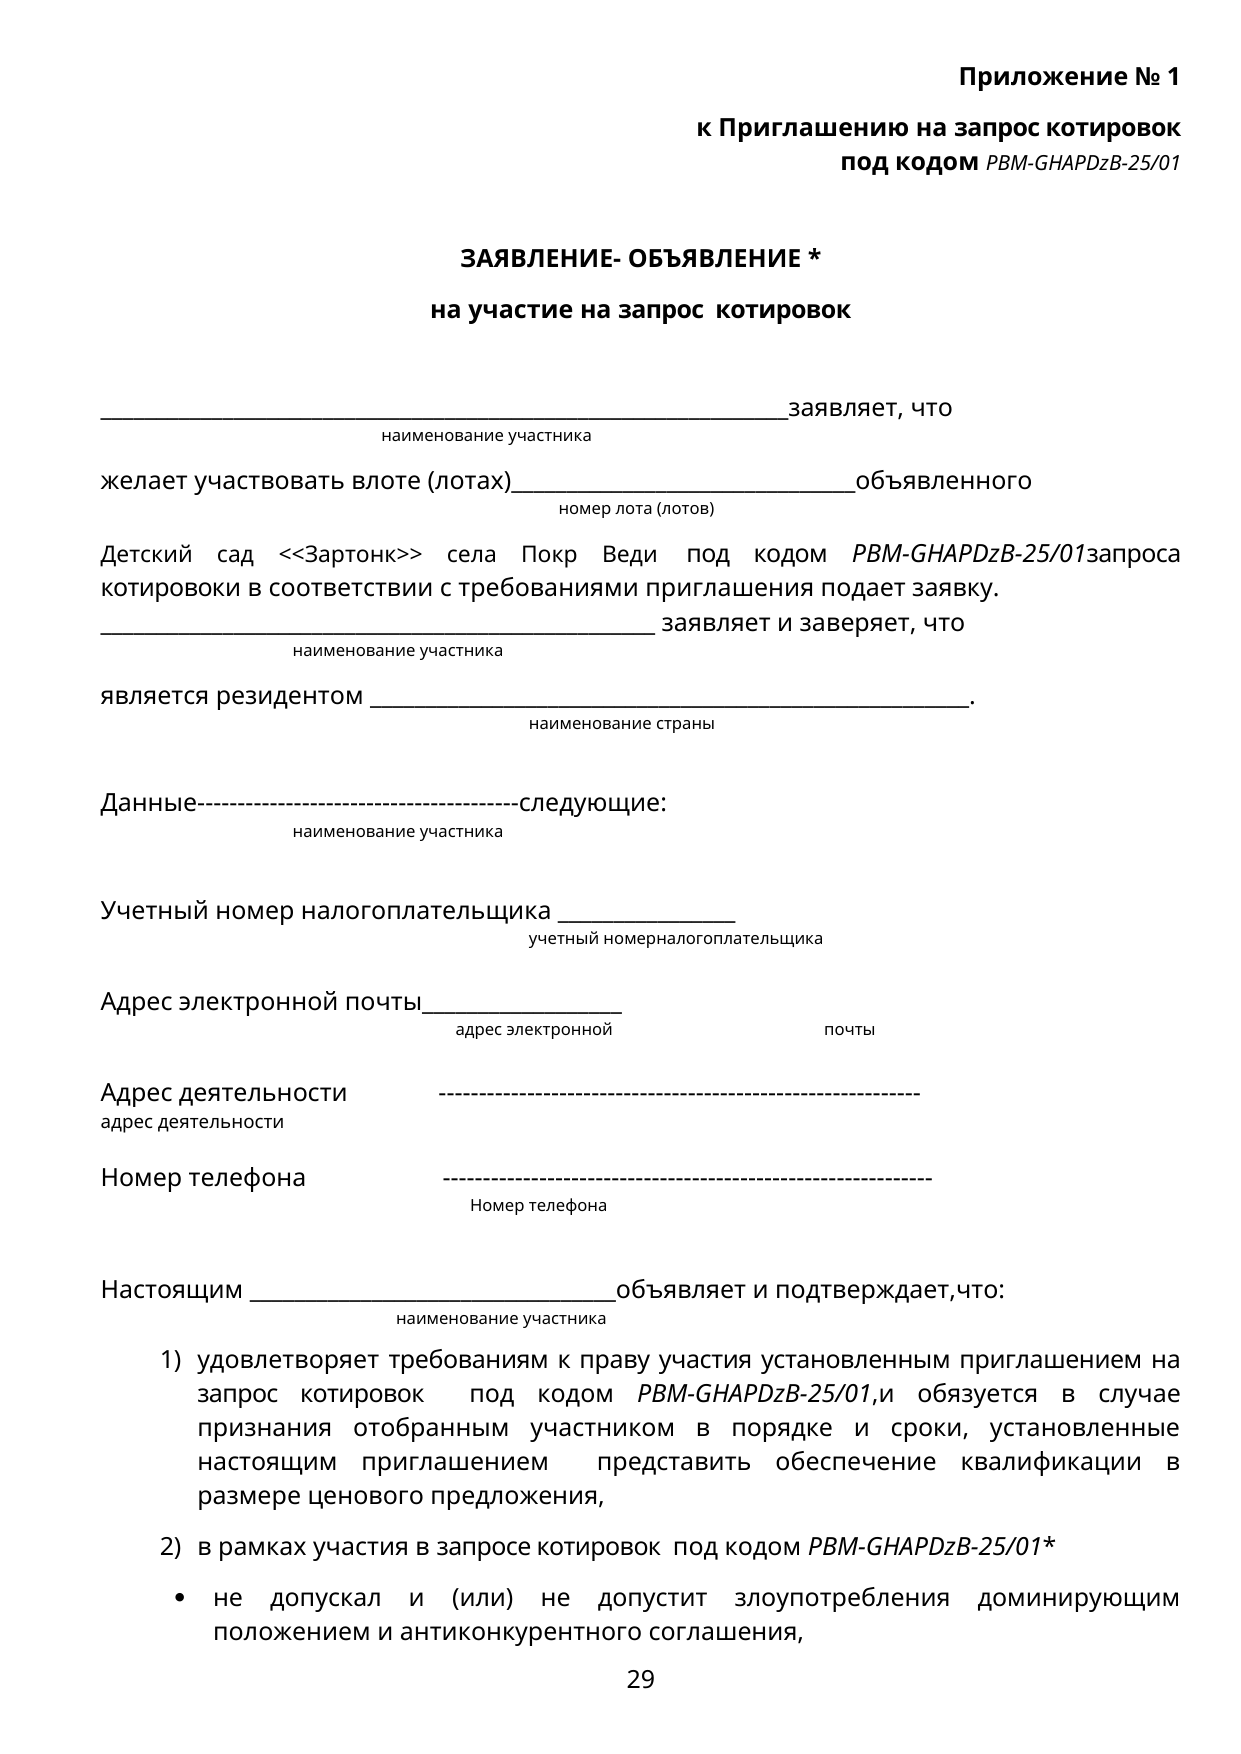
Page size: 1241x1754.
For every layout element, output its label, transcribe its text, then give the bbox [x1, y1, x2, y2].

text наименование страны [529, 712, 1181, 734]
text номер лота (лотов) [558, 497, 1181, 519]
text Настоящим _________________________________объявляет и подтверждает,что: [100, 1272, 1181, 1306]
text ______________________________________________________________заявляет, что [100, 389, 1181, 423]
text Учетный номер налогоплательщика ________________ [100, 893, 1181, 927]
text желает участвовать влоте (лотах)_______________________________объявленного [100, 463, 1181, 497]
list не допускал и (или) не допустит злоупотребления доминирующим положением и антиконкурентного соглашения, [175, 1579, 1181, 1647]
text Детский сад <<Зартонк>> села Покр Веди под кодом PВM-GHAPDzB-25/01запроса котировоки в соответствии с требованиями приглашения подает заявку. [100, 536, 1181, 604]
text ЗАЯВЛЕНИЕ- ОБЪЯВЛЕНИЕ * [100, 241, 1181, 275]
text Адрес электронной почты__________________ [100, 983, 1181, 1017]
text наименование участника [396, 1306, 1181, 1329]
text наименование участника [381, 423, 1181, 446]
list в рамках участия в запросе котировок под кодом PВM-GHAPDzB-25/01* [159, 1528, 1181, 1562]
text __________________________________________________ заявляет и заверяет, что [100, 604, 1181, 638]
text Номер телефона [469, 1193, 1181, 1216]
text Данные----------------------------------------следующие: [100, 785, 1181, 819]
text Адрес деятельности ------------------------------------------------------------ [100, 1074, 1181, 1108]
text является резидентом ______________________________________________________. [100, 678, 1181, 712]
text учетный номерналогоплательщика [529, 927, 1181, 949]
text адрес электронной почты [455, 1017, 1181, 1040]
text наименование участника [292, 638, 1181, 661]
subtitle на участие на запрос котировок [100, 292, 1181, 326]
text адрес деятельности [100, 1108, 1181, 1134]
text Приложение № 1 [100, 59, 1181, 93]
list удовлетворяет требованиям к праву участия установленным приглашением на запрос котировок под кодом PВM-GHAPDzB-25/01,и обязуется в случае признания отобранным участником в порядке и сроки, установленные настоящим приглашением представить обеспечение квалификации в размере ценового предложения, [159, 1341, 1181, 1512]
text к Приглашению на запрос котировок под кодом PВM-GHAPDzB-25/01 [100, 110, 1181, 178]
text Номер телефона ------------------------------------------------------------- [100, 1159, 1181, 1193]
text наименование участника [292, 819, 1181, 842]
